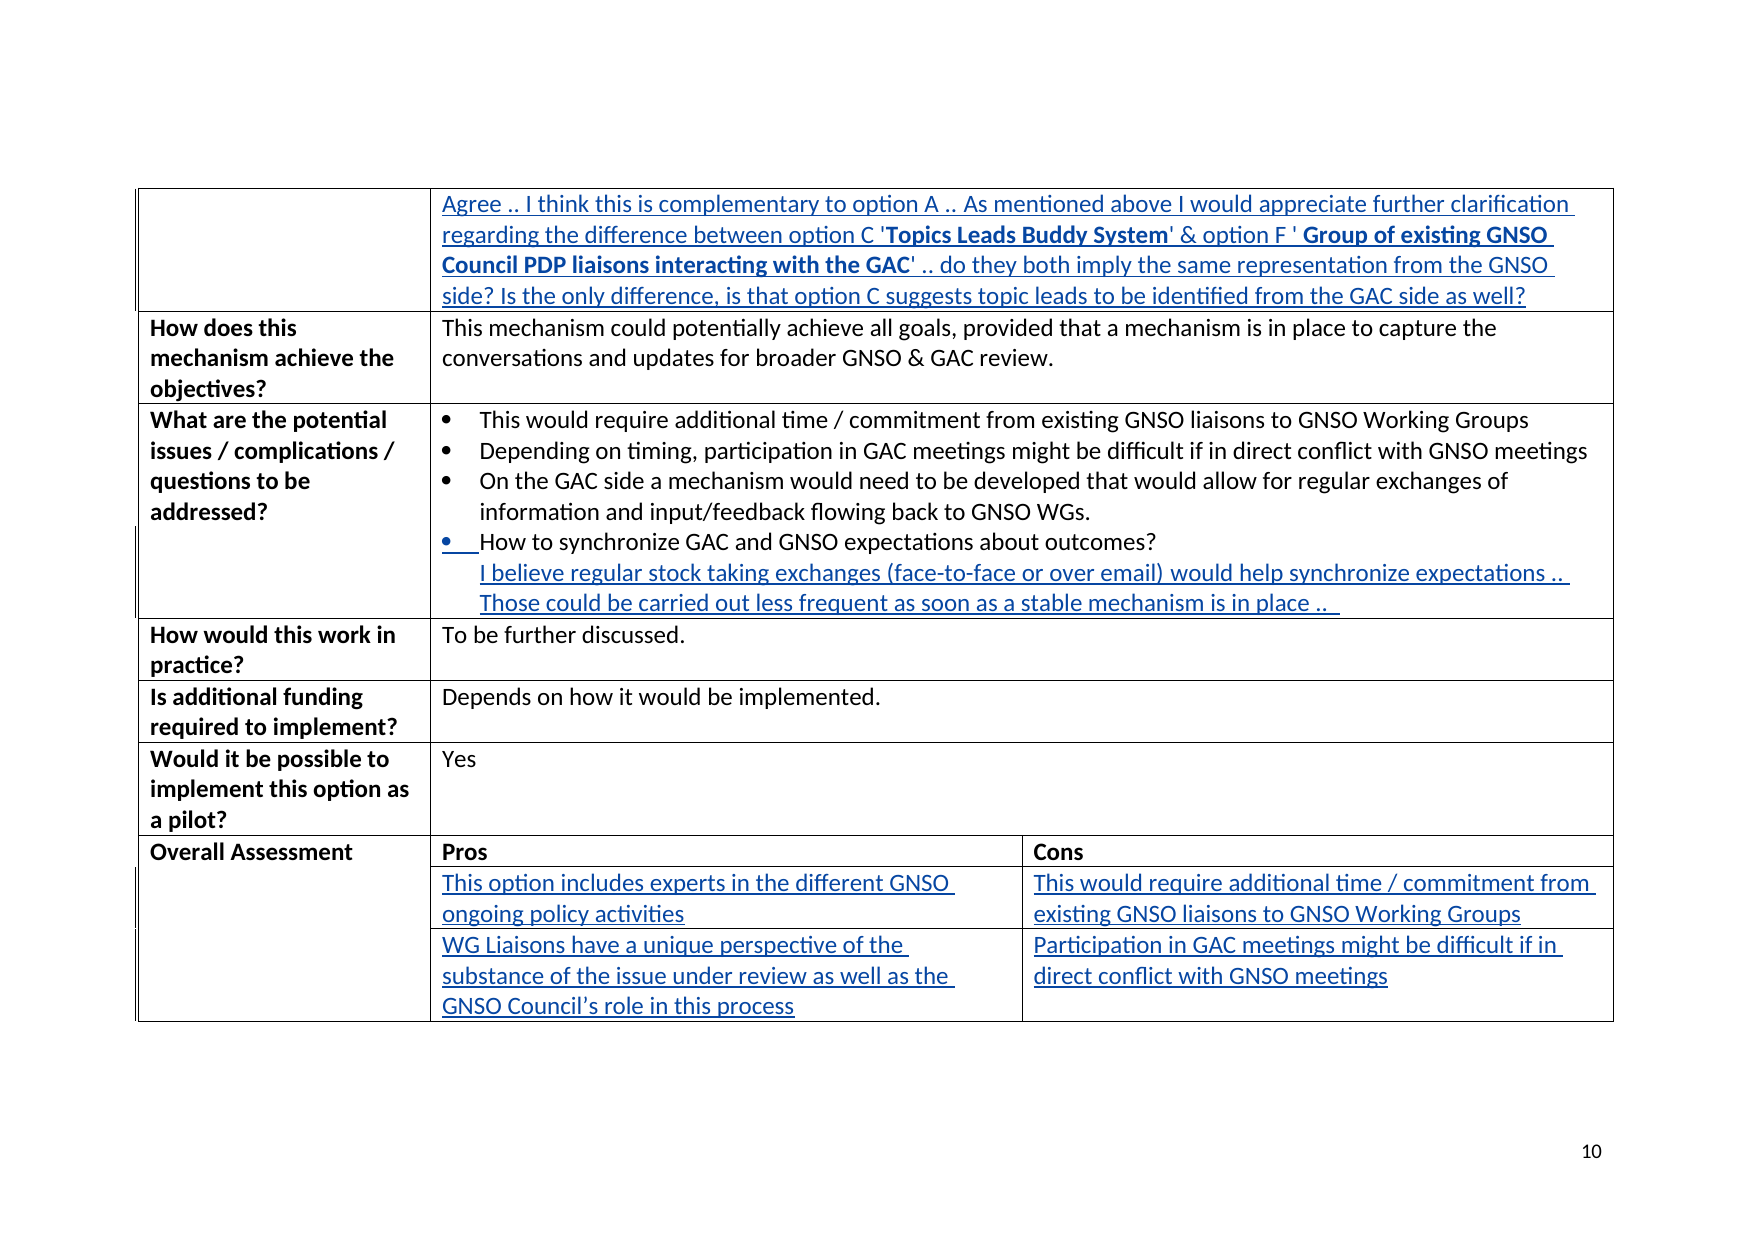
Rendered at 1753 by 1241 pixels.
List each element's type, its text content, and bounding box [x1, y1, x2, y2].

table_cell What are the potential issues / complications / questions to be addressed? [139, 404, 430, 618]
table_cell Depends on how it would be implemented. [431, 681, 1613, 742]
table_cell Is additional funding required to implement? [139, 681, 430, 742]
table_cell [139, 189, 430, 311]
table_cell How does this mechanism achieve the objectives? [139, 312, 430, 403]
table_cell This would require additional time / commitment from existing GNSO liaisons to GNSO Working Groups Depending on timing, participation in GAC meetings might be difficult if in direct conflict with GNSO meetings On the GAC side a mechanism would need to be developed that would allow for regular exchanges of information and input/feedback flowing back to GNSO WGs. How to synchronize GAC and GNSO expectations about outcomes? [431, 404, 1613, 618]
table_cell How would this work in practice? [139, 619, 430, 680]
table_cell Yes [431, 743, 1613, 835]
table_cell [1023, 929, 1613, 1021]
table_cell [431, 867, 1022, 928]
table_cell Would it be possible to implement this option as a pilot? [139, 743, 430, 835]
table_cell [431, 929, 1022, 1021]
table_cell Overall Assessment [139, 836, 430, 1021]
table_cell To be further discussed. [431, 619, 1613, 680]
table_cell [1023, 867, 1613, 928]
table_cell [431, 189, 1613, 311]
table_cell Pros [431, 836, 1022, 866]
table_cell This mechanism could potentially achieve all goals, provided that a mechanism is in place to capture the conversations and updates for broader GNSO & GAC review. [431, 312, 1613, 403]
table_cell Cons [1023, 836, 1613, 866]
